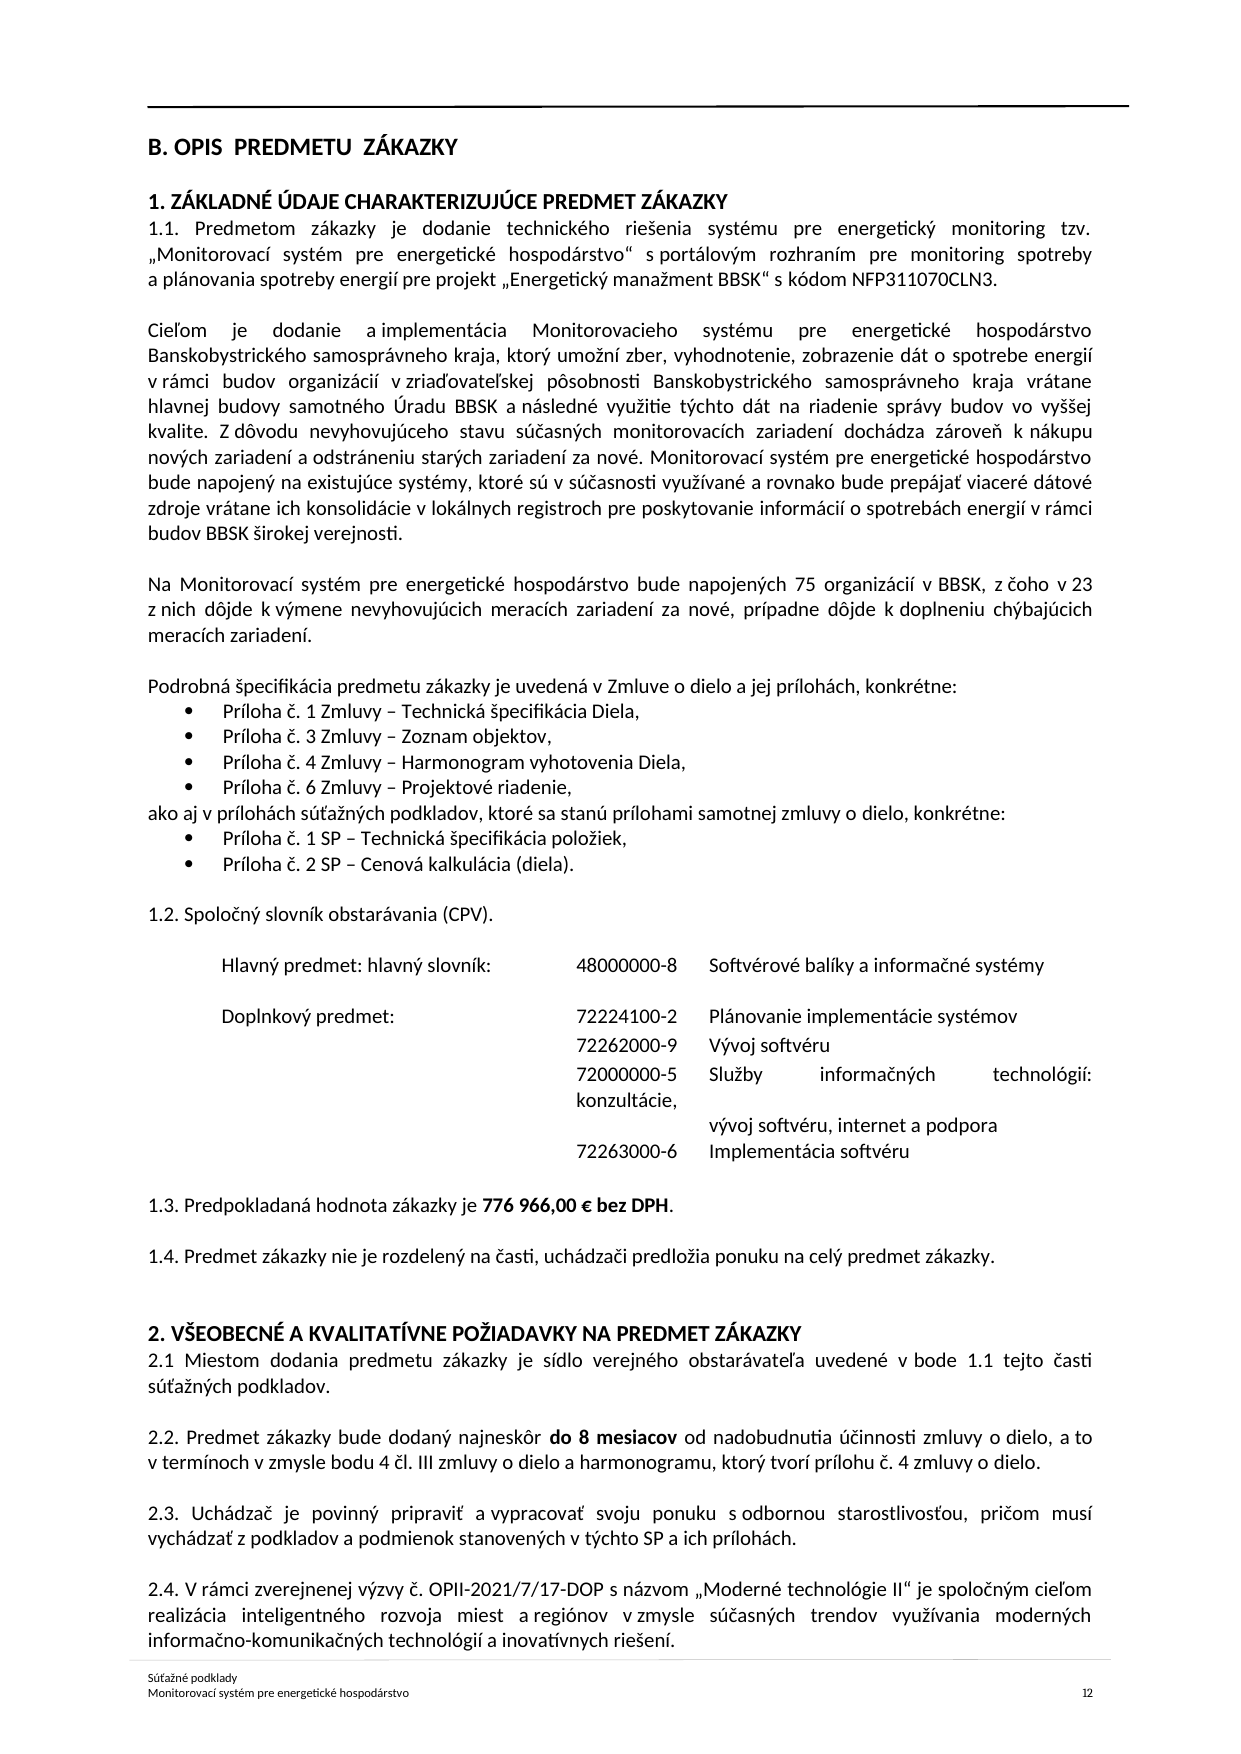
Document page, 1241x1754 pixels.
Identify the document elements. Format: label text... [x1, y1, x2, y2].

text Podrobná špecifikácia predmetu zákazky je uvedená v Zmluve o dielo a jej prílohách, konkrétne: [148, 673, 1092, 698]
text 1.1. Predmetom zákazky je dodanie technického riešenia systému pre energetický monitoring tzv. „Monitorovací systém pre energetické hospodárstvo“ s portálovým rozhraním pre monitoring spotreby a plánovania spotreby energií pre projekt „Energetický manažment BBSK“ s kódom NFP311070CLN3. [148, 215, 1092, 292]
text 2.3. Uchádzač je povinný pripraviť a vypracovať svoju ponuku s odbornou starostlivosťou, pričom musí vychádzať z podkladov a podmienok stanovených v týchto SP a ich prílohách. [148, 1500, 1092, 1551]
list Príloha č. 1 Zmluvy – Technická špecifikácia Diela, [185, 698, 1092, 724]
text Na Monitorovací systém pre energetické hospodárstvo bude napojených 75 organizácií v BBSK, z čoho v 23 z nich dôjde k výmene nevyhovujúcich meracích zariadení za nové, prípadne dôjde k doplneniu chýbajúcich meracích zariadení. [148, 571, 1092, 647]
text 1.3. Predpokladaná hodnota zákazky je 776 966,00 € bez DPH. [148, 1192, 1092, 1218]
list Príloha č. 2 SP – Cenová kalkulácia (diela). [185, 851, 1092, 876]
text 72000000-5 Služby informačných technológií: konzultácie, [222, 1062, 1092, 1112]
list Príloha č. 3 Zmluvy – Zoznam objektov, [185, 724, 1092, 749]
text ako aj v prílohách súťažných podkladov, ktoré sa stanú prílohami samotnej zmluvy o dielo, konkrétne: [148, 800, 1092, 825]
text Doplnkový predmet: 72224100-2 Plánovanie implementácie systémov [221, 1003, 1092, 1029]
text 2. VŠEOBECNÉ A KVALITATÍVNE POŽIADAVKY NA PREDMET ZÁKAZKY [148, 1319, 1092, 1348]
list Príloha č. 6 Zmluvy – Projektové riadenie, [185, 774, 1092, 800]
text vývoj softvéru, internet a podpora [222, 1112, 1092, 1138]
text Hlavný predmet: hlavný slovník: 48000000-8 Softvérové balíky a informačné systémy [221, 952, 1092, 978]
list 72262000-9 Vývoj softvéru [540, 1032, 1092, 1058]
text 2.4. V rámci zverejnenej výzvy č. OPII-2021/7/17-DOP s názvom „Moderné technológie II“ je spoločným cieľom realizácia inteligentného rozvoja miest a regiónov v zmysle súčasných trendov využívania moderných informačno-komunikačných technológií a inovatívnych riešení. [148, 1576, 1092, 1653]
list Príloha č. 4 Zmluvy – Harmonogram vyhotovenia Diela, [185, 749, 1092, 774]
text 2.2. Predmet zákazky bude dodaný najneskôr do 8 mesiacov od nadobudnutia účinnosti zmluvy o dielo, a to v termínoch v zmysle bodu 4 čl. III zmluvy o dielo a harmonogramu, ktorý tvorí prílohu č. 4 zmluvy o dielo. [148, 1424, 1092, 1475]
text B. OPIS PREDMETU ZÁKAZKY [148, 131, 1092, 162]
list Príloha č. 1 SP – Technická špecifikácia položiek, [185, 825, 1092, 851]
text 1.2. Spoločný slovník obstarávania (CPV). [148, 902, 1092, 927]
text 1.4. Predmet zákazky nie je rozdelený na časti, uchádzači predložia ponuku na celý predmet zákazky. [148, 1243, 1092, 1269]
text Cieľom je dodanie a implementácia Monitorovacieho systému pre energetické hospodárstvo Banskobystrického samosprávneho kraja, ktorý umožní zber, vyhodnotenie, zobrazenie dát o spotrebe energií v rámci budov organizácií v zriaďovateľskej pôsobnosti Banskobystrického samosprávneho kraja vrátane hlavnej budovy samotného Úradu BBSK a následné využitie týchto dát na riadenie správy budov vo vyššej kvalite. Z dôvodu nevyhovujúceho stavu súčasných monitorovacích zariadení dochádza zároveň k nákupu nových zariadení a odstráneniu starých zariadení za nové. Monitorovací systém pre energetické hospodárstvo bude napojený na existujúce systémy, ktoré sú v súčasnosti využívané a rovnako bude prepájať viaceré dátové zdroje vrátane ich konsolidácie v lokálnych registroch pre poskytovanie informácií o spotrebách energií v rámci budov BBSK širokej verejnosti. [148, 317, 1092, 546]
text 2.1 Miestom dodania predmetu zákazky je sídlo verejného obstarávateľa uvedené v bode 1.1 tejto časti súťažných podkladov. [148, 1348, 1092, 1398]
list 72263000-6 Implementácia softvéru [540, 1138, 1092, 1163]
text 1. ZÁKLADNÉ ÚDAJE CHARAKTERIZUJÚCE PREDMET ZÁKAZKY [148, 187, 1092, 215]
